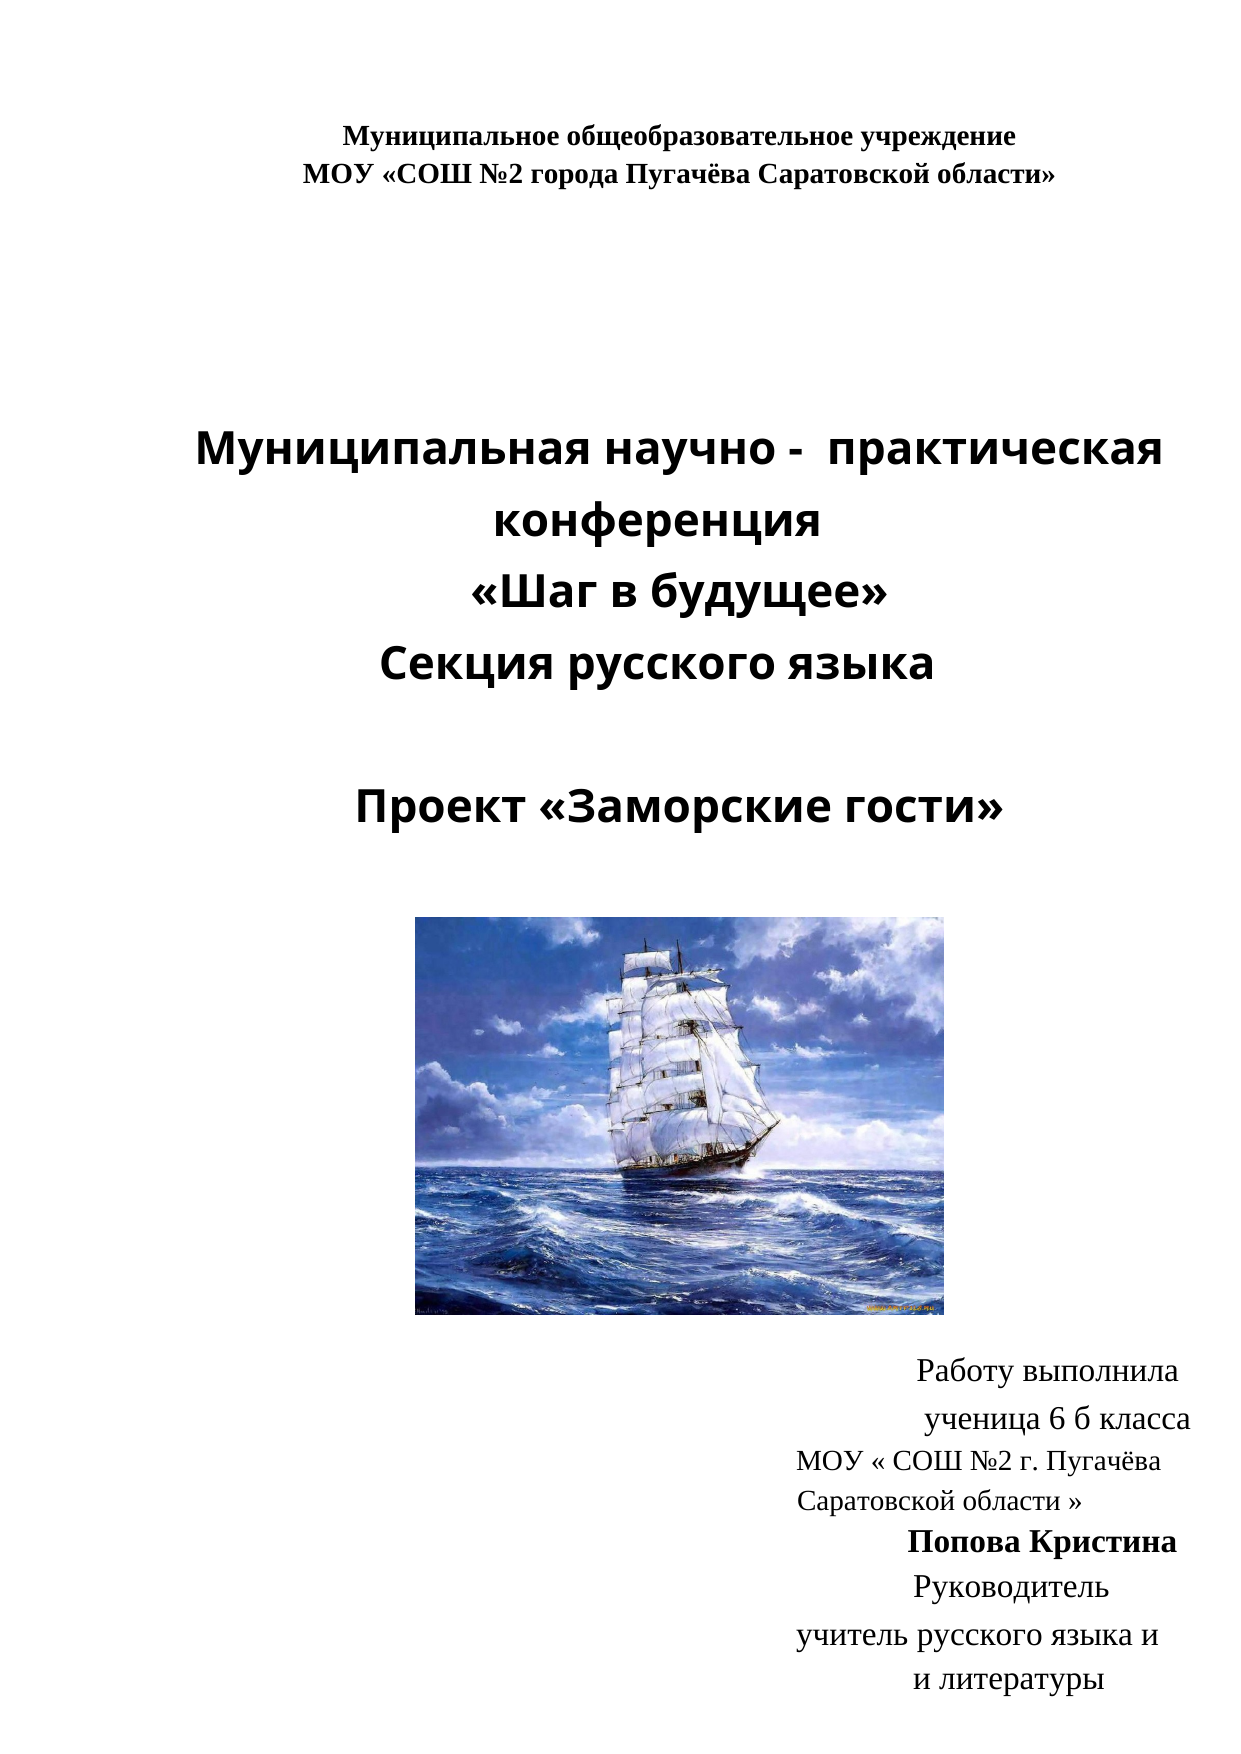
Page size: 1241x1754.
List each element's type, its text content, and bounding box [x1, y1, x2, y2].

picture [415, 917, 944, 1315]
text учитель русского языка и [118, 1614, 1196, 1652]
text МОУ « СОШ №2 г. Пугачёва [118, 1443, 1196, 1477]
text Руководитель [118, 1566, 1196, 1604]
text МОУ «СОШ №2 города Пугачёва Саратовской области» [118, 157, 1196, 190]
text Муниципальная научно - практическая конференция [118, 416, 1196, 550]
text Муниципальное общеобразовательное учреждение [118, 118, 1196, 152]
text Работу выполнила [118, 1351, 1196, 1389]
text Проект «Заморские гости» [118, 774, 1196, 836]
text Саратовской области » [118, 1483, 1196, 1516]
text Секция русского языка [118, 631, 1196, 693]
text и литературы [118, 1658, 1196, 1696]
text «Шаг в будущее» [118, 559, 1196, 621]
text Попова Кристина [118, 1521, 1196, 1559]
text ученица 6 б класса [118, 1398, 1196, 1437]
